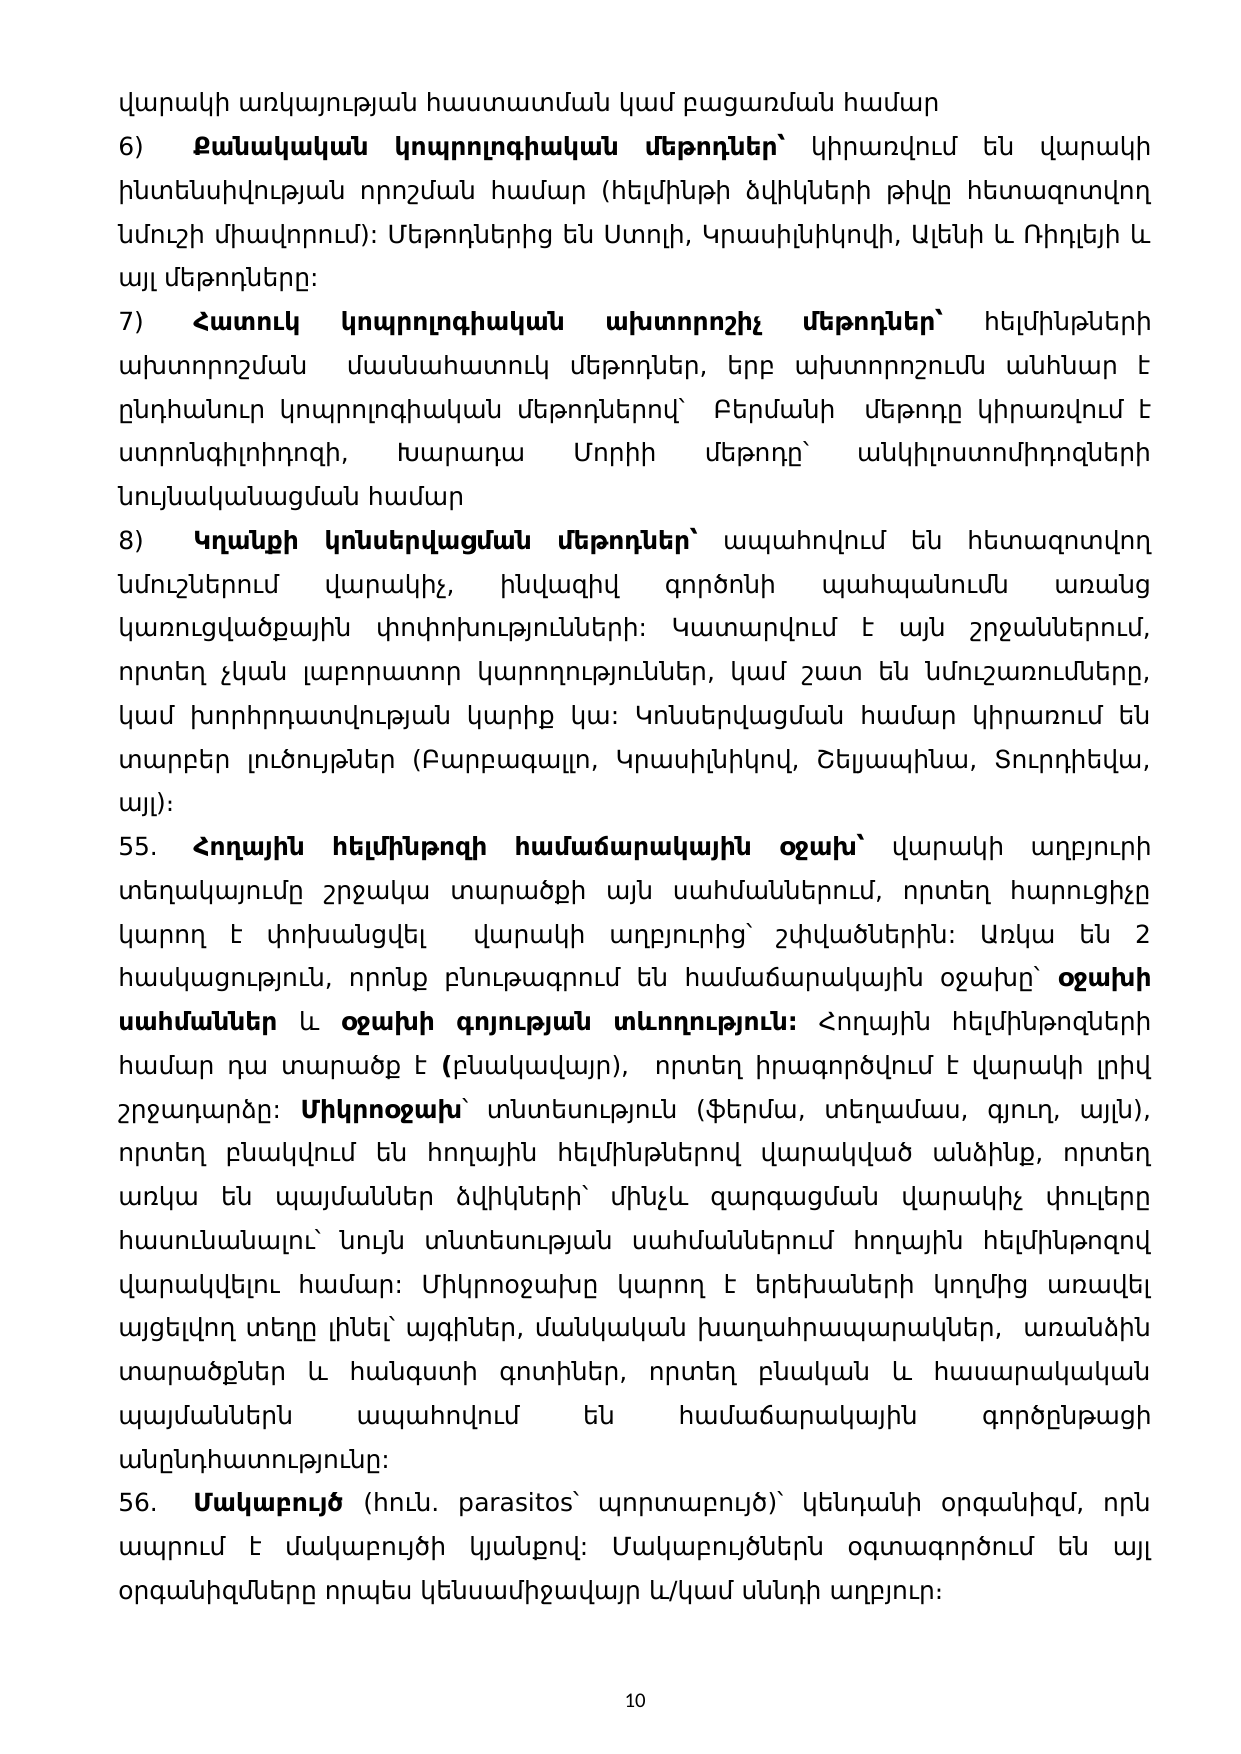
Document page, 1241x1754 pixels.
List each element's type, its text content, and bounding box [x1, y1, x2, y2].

list Քանակական կոպրոլոգիական մեթոդներ՝ կիրառվում են վարակի ինտենսիվության որոշման համար (հելմինթի ձվիկների թիվը հետազոտվող նմուշի միավորում): Մեթոդներից են Ստոլի, Կրասիլնիկովի, Ալենի և Ռիդլեյի և այլ մեթոդները: [118, 132, 1152, 293]
list Հատուկ կոպրոլոգիական ախտորոշիչ մեթոդներ՝ հելմինթների ախտորոշման մասնահատուկ մեթոդներ, երբ ախտորոշումն անհնար է ընդհանուր կոպրոլոգիական մեթոդներով՝ Բերմանի մեթոդը կիրառվում է ստրոնգիլոիդոզի, Խարադա Մորիի մեթոդը՝ անկիլոստոմիդոզների նույնականացման համար [118, 307, 1152, 512]
list Մակաբույծ (հուն. parasitos՝ պորտաբույծ)՝ կենդանի օրգանիզմ, որն ապրում է մակաբույծի կյանքով: Մակաբույծներն օգտագործում են այլ օրգանիզմները որպես կենսամիջավայր և/կամ սննդի աղբյուր։ [118, 1489, 1152, 1605]
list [118, 89, 1152, 118]
list Կղանքի կոնսերվացման մեթոդներ՝ ապահովում են հետազոտվող նմուշներում վարակիչ, ինվազիվ գործոնի պահպանումն առանց կառուցվածքային փոփոխությունների: Կատարվում է այն շրջաններում, որտեղ չկան լաբորատոր կարողություններ, կամ շատ են նմուշառումները, կամ խորհրդատվության կարիք կա: Կոնսերվացման համար կիրառում են տարբեր լուծույթներ (Բարբագալլո, Կրասիլնիկով, Շելյապինա, Տուրդիեվա, այլ)։ [118, 526, 1152, 818]
list Հողային հելմինթոզի համաճարակային օջախ՝ վարակի աղբյուրի տեղակայումը շրջակա տարածքի այն սահմաններում, որտեղ հարուցիչը կարող է փոխանցվել վարակի աղբյուրից՝ շփվածներին: Առկա են 2 հասկացություն, որոնք բնութագրում են համաճարակային օջախը՝ օջախի սահմաններ և օջախի գոյության տևողություն: Հողային հելմինթոզների համար դա տարածք է (բնակավայր), որտեղ իրագործվում է վարակի լրիվ շրջադարձը: Միկրոօջախ՝ տնտեսություն (ֆերմա, տեղամաս, գյուղ, այլն), որտեղ բնակվում են հողային հելմինթներով վարակված անձինք, որտեղ առկա են պայմաններ ձվիկների՝ մինչև զարգացման վարակիչ փուլերը հասունանալու՝ նույն տնտեսության սահմաններում հողային հելմինթոզով վարակվելու համար: Միկրոօջախը կարող է երեխաների կողմից առավել այցելվող տեղը լինել՝ այգիներ, մանկական խաղահրապարակներ, առանձին տարածքներ և հանգստի գոտիներ, որտեղ բնական և հասարակական պայմաններն ապահովում են համաճարակային գործընթացի անընդհատությունը: [118, 832, 1152, 1474]
